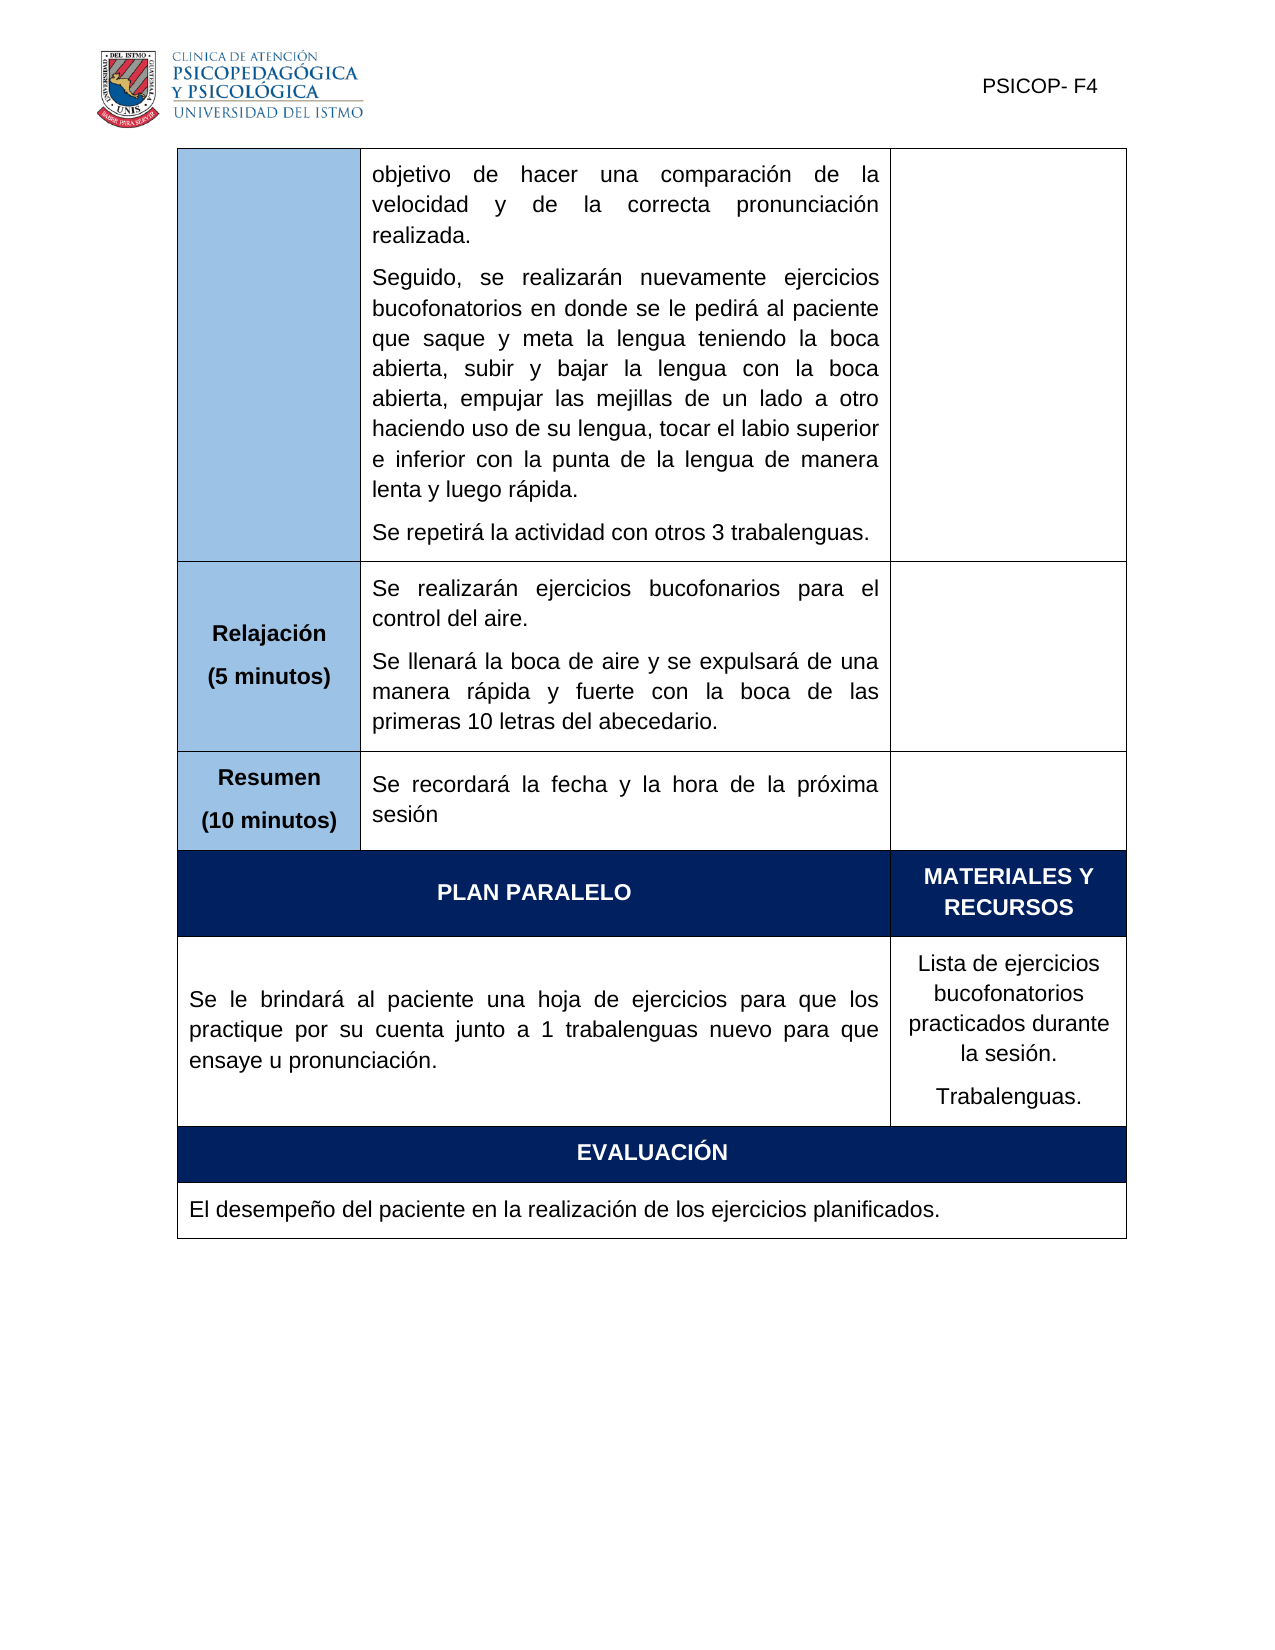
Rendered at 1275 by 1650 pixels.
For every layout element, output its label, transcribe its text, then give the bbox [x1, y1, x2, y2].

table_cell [891, 149, 1126, 561]
table_cell MATERIALES Y RECURSOS [891, 851, 1126, 936]
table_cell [178, 149, 360, 561]
table_cell Se realizarán ejercicios bucofonarios para el control del aire. Se llenará la boca de aire y se expulsará de una manera rápida y fuerte con la boca de las primeras 10 letras del abecedario. [361, 562, 890, 751]
table_cell Se le brindará al paciente una hoja de ejercicios para que los practique por su cuenta junto a 1 trabalenguas nuevo para que ensaye u pronunciación. [178, 937, 890, 1126]
table_cell PLAN PARALELO [178, 851, 890, 936]
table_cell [361, 149, 890, 561]
table_cell Se recordará la fecha y la hora de la próxima sesión [361, 752, 890, 850]
table_cell [891, 752, 1126, 850]
table_cell Lista de ejercicios bucofonatorios practicados durante la sesión. Trabalenguas. [891, 937, 1126, 1126]
table_cell El desempeño del paciente en la realización de los ejercicios planificados. [178, 1183, 1126, 1238]
picture [45, 21, 424, 163]
table_cell EVALUACIÓN [178, 1127, 1126, 1182]
table_cell [891, 562, 1126, 751]
table_cell Resumen (10 minutos) [178, 752, 360, 850]
table_cell Relajación (5 minutos) [178, 562, 360, 751]
